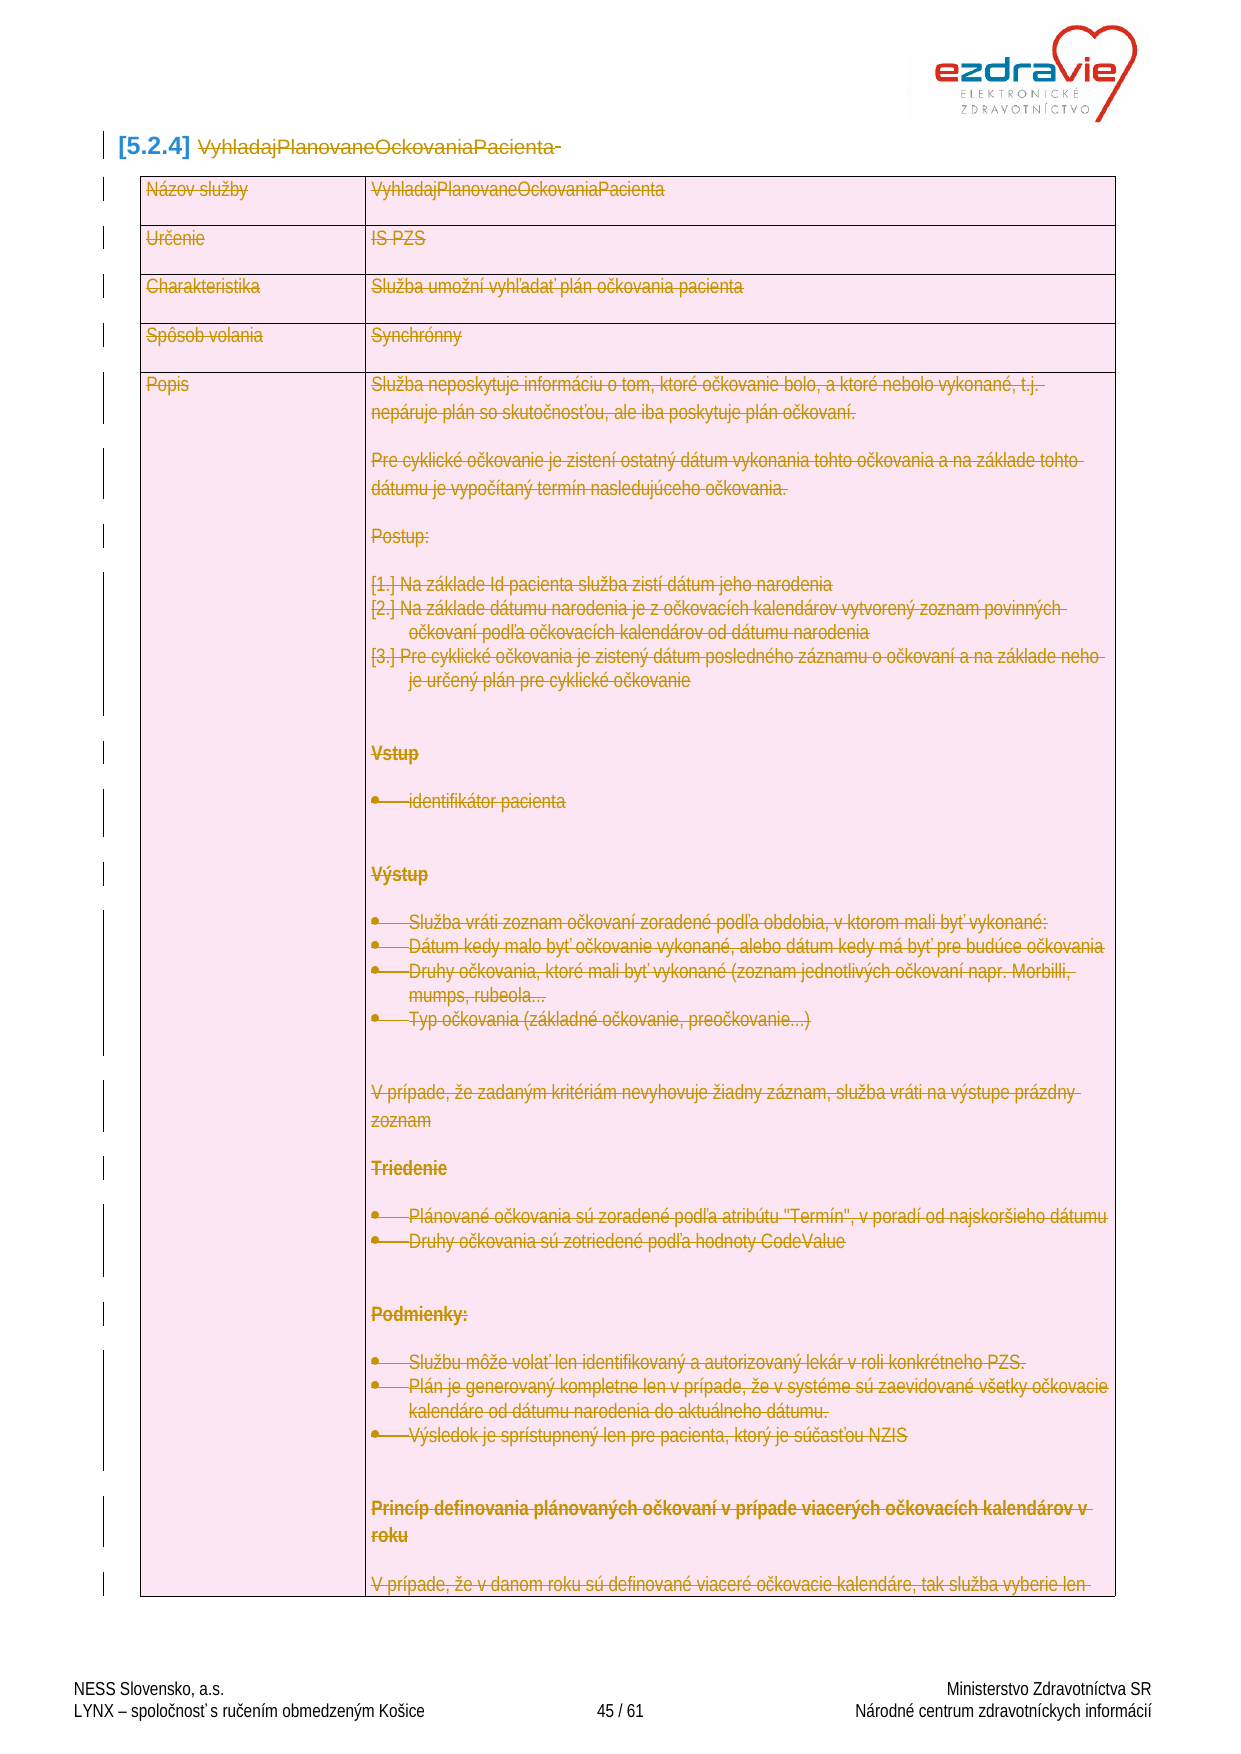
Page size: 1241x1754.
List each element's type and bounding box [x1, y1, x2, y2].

picture [896, 2, 1162, 145]
